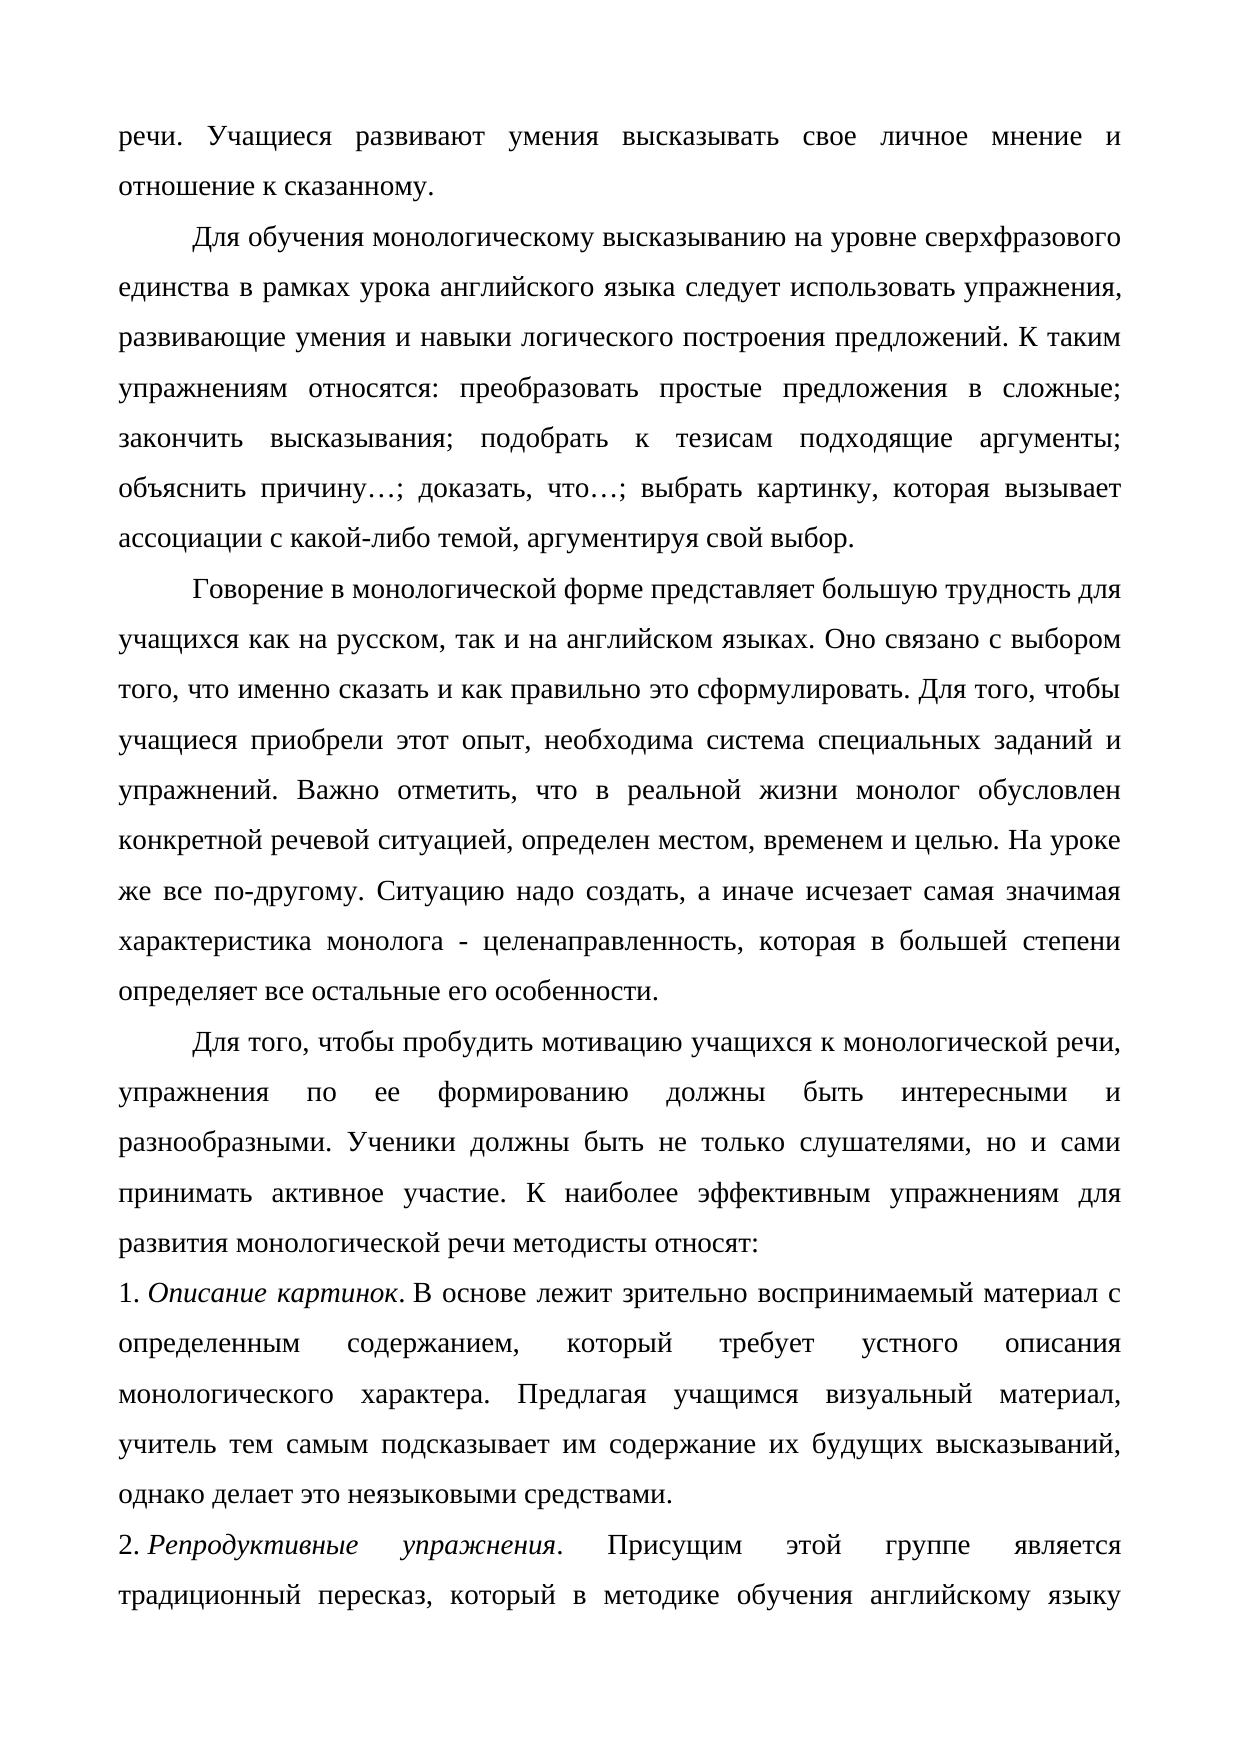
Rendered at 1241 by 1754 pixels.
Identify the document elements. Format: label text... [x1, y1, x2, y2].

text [118, 1527, 1122, 1611]
text 1. Описание картинок. В основе лежит зрительно воспринимаемый материал с определенным содержанием, который требует устного описания монологического характера. Предлагая учащимся визуальный материал, учитель тем самым подсказывает им содержание их будущих высказываний, однако делает это неязыковыми средствами. [118, 1275, 1122, 1510]
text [118, 118, 1122, 202]
text Говорение в монологической форме представляет большую трудность для учащихся как на русском, так и на английском языках. Оно связано с выбором того, что именно сказать и как правильно это сформулировать. Для того, чтобы учащиеся приобрели этот опыт, необходима система специальных заданий и упражнений. Важно отметить, что в реальной жизни монолог обусловлен конкретной речевой ситуацией, определен местом, временем и целью. На уроке же все по-другому. Ситуацию надо создать, а иначе исчезает самая значимая характеристика монолога - целенаправленность, которая в большей степени определяет все остальные его особенности. [118, 571, 1122, 1007]
text Для того, чтобы пробудить мотивацию учащихся к монологической речи, упражнения по ее формированию должны быть интересными и разнообразными. Ученики должны быть не только слушателями, но и сами принимать активное участие. К наиболее эффективным упражнениям для развития монологической речи методисты относят: [118, 1024, 1122, 1258]
text Для обучения монологическому высказыванию на уровне сверхфразового единства в рамках урока английского языка следует использовать упражнения, развивающие умения и навыки логического построения предложений. К таким упражнениям относятся: преобразовать простые предложения в сложные; закончить высказывания; подобрать к тезисам подходящие аргументы; объяснить причину…; доказать, что…; выбрать картинку, которая вызывает ассоциации с какой-либо темой, аргументируя свой выбор. [118, 219, 1122, 554]
